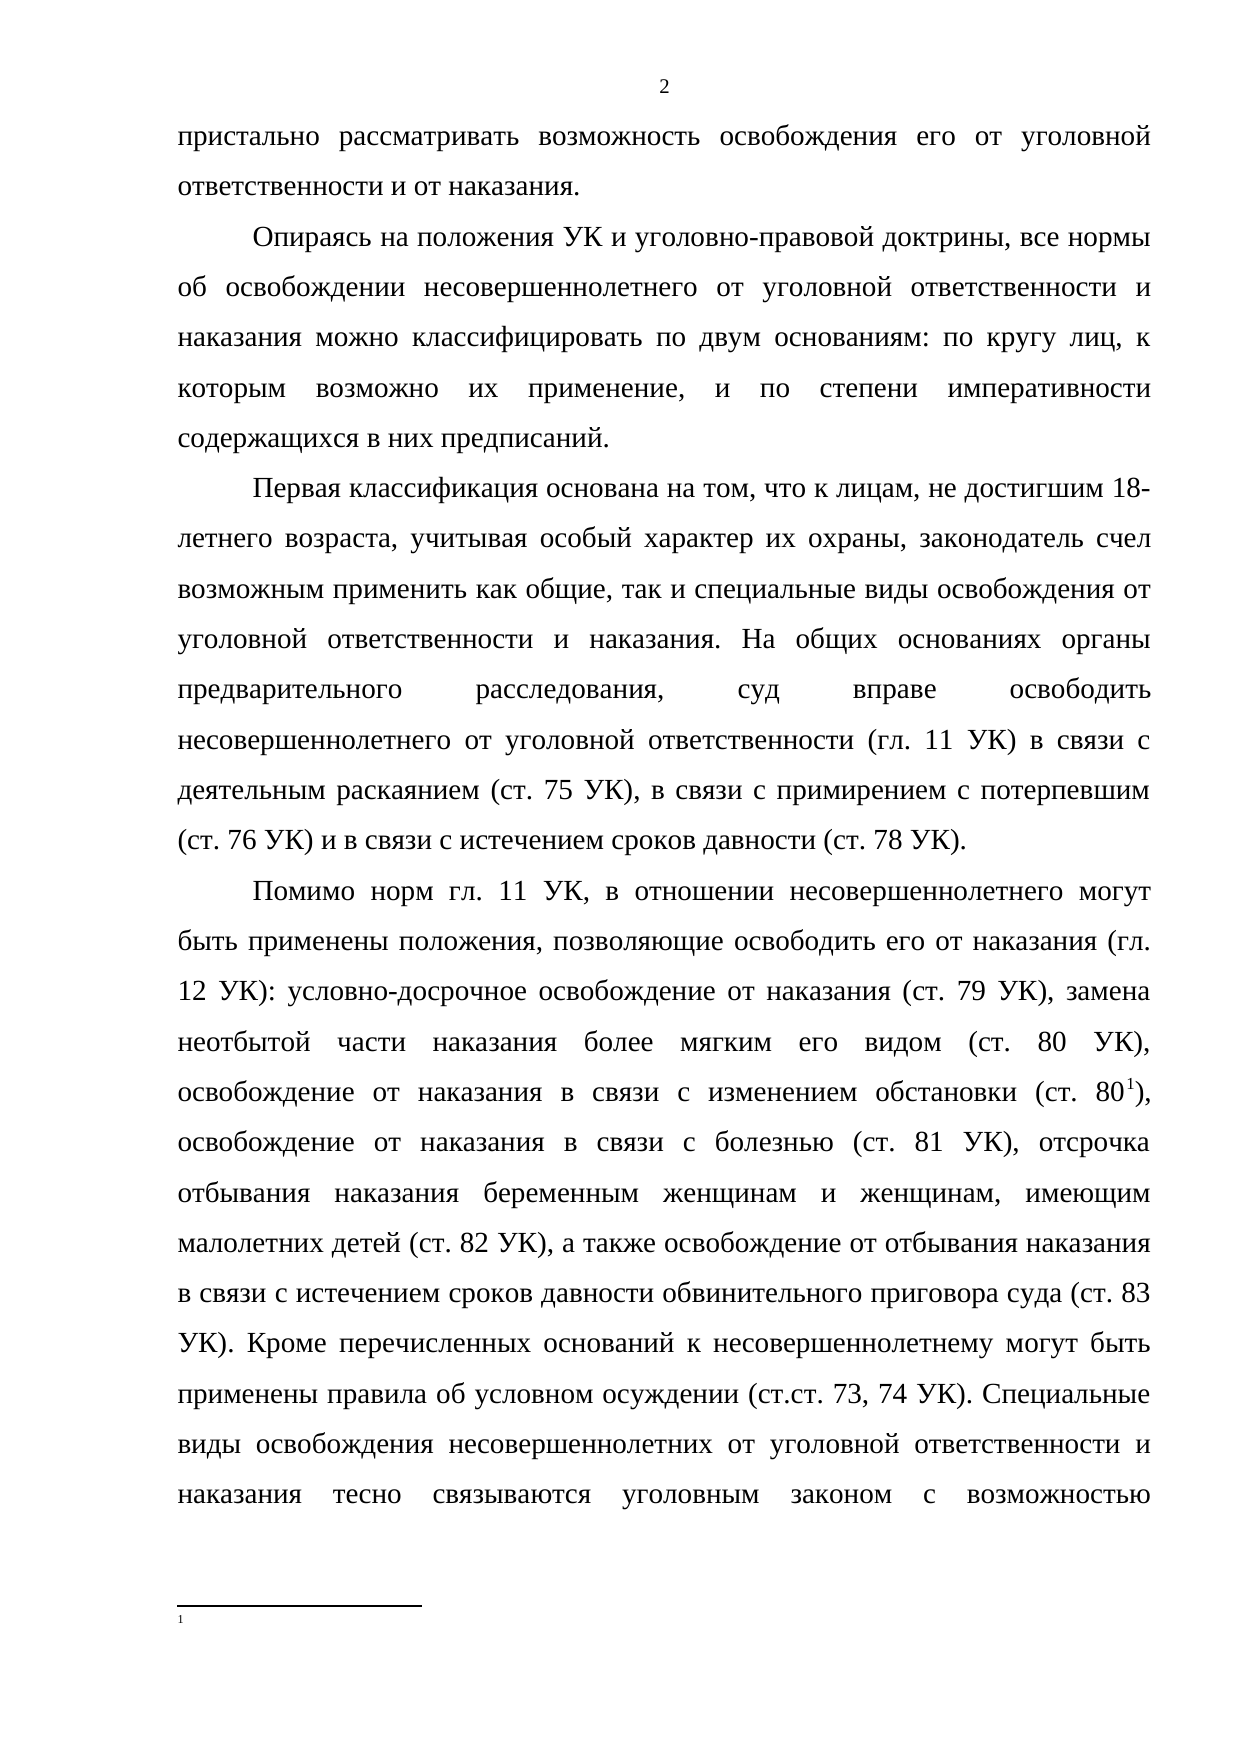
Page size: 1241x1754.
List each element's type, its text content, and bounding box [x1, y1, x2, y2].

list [177, 118, 1152, 202]
list Опираясь на положения УК и уголовно-правовой доктрины, все нормы об освобождении несовершеннолетнего от уголовной ответственности и наказания можно классифицировать по двум основаниям: по кругу лиц, к которым возможно их применение, и по степени императивности содержащихся в них предписаний. [177, 219, 1152, 453]
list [177, 873, 1152, 1510]
list Первая классификация основана на том, что к лицам, не достигшим 18-летнего возраста, учитывая особый характер их охраны, законодатель счел возможным применить как общие, так и специальные виды освобождения от уголовной ответственности и наказания. На общих основаниях органы предварительного расследования, суд вправе освободить несовершеннолетнего от уголовной ответственности (гл. 11 УК) в связи с деятельным раскаянием (ст. 75 УК), в связи с примирением с потерпевшим (ст. 76 УК) и в связи с истечением сроков давности (ст. 78 УК). [177, 470, 1152, 856]
